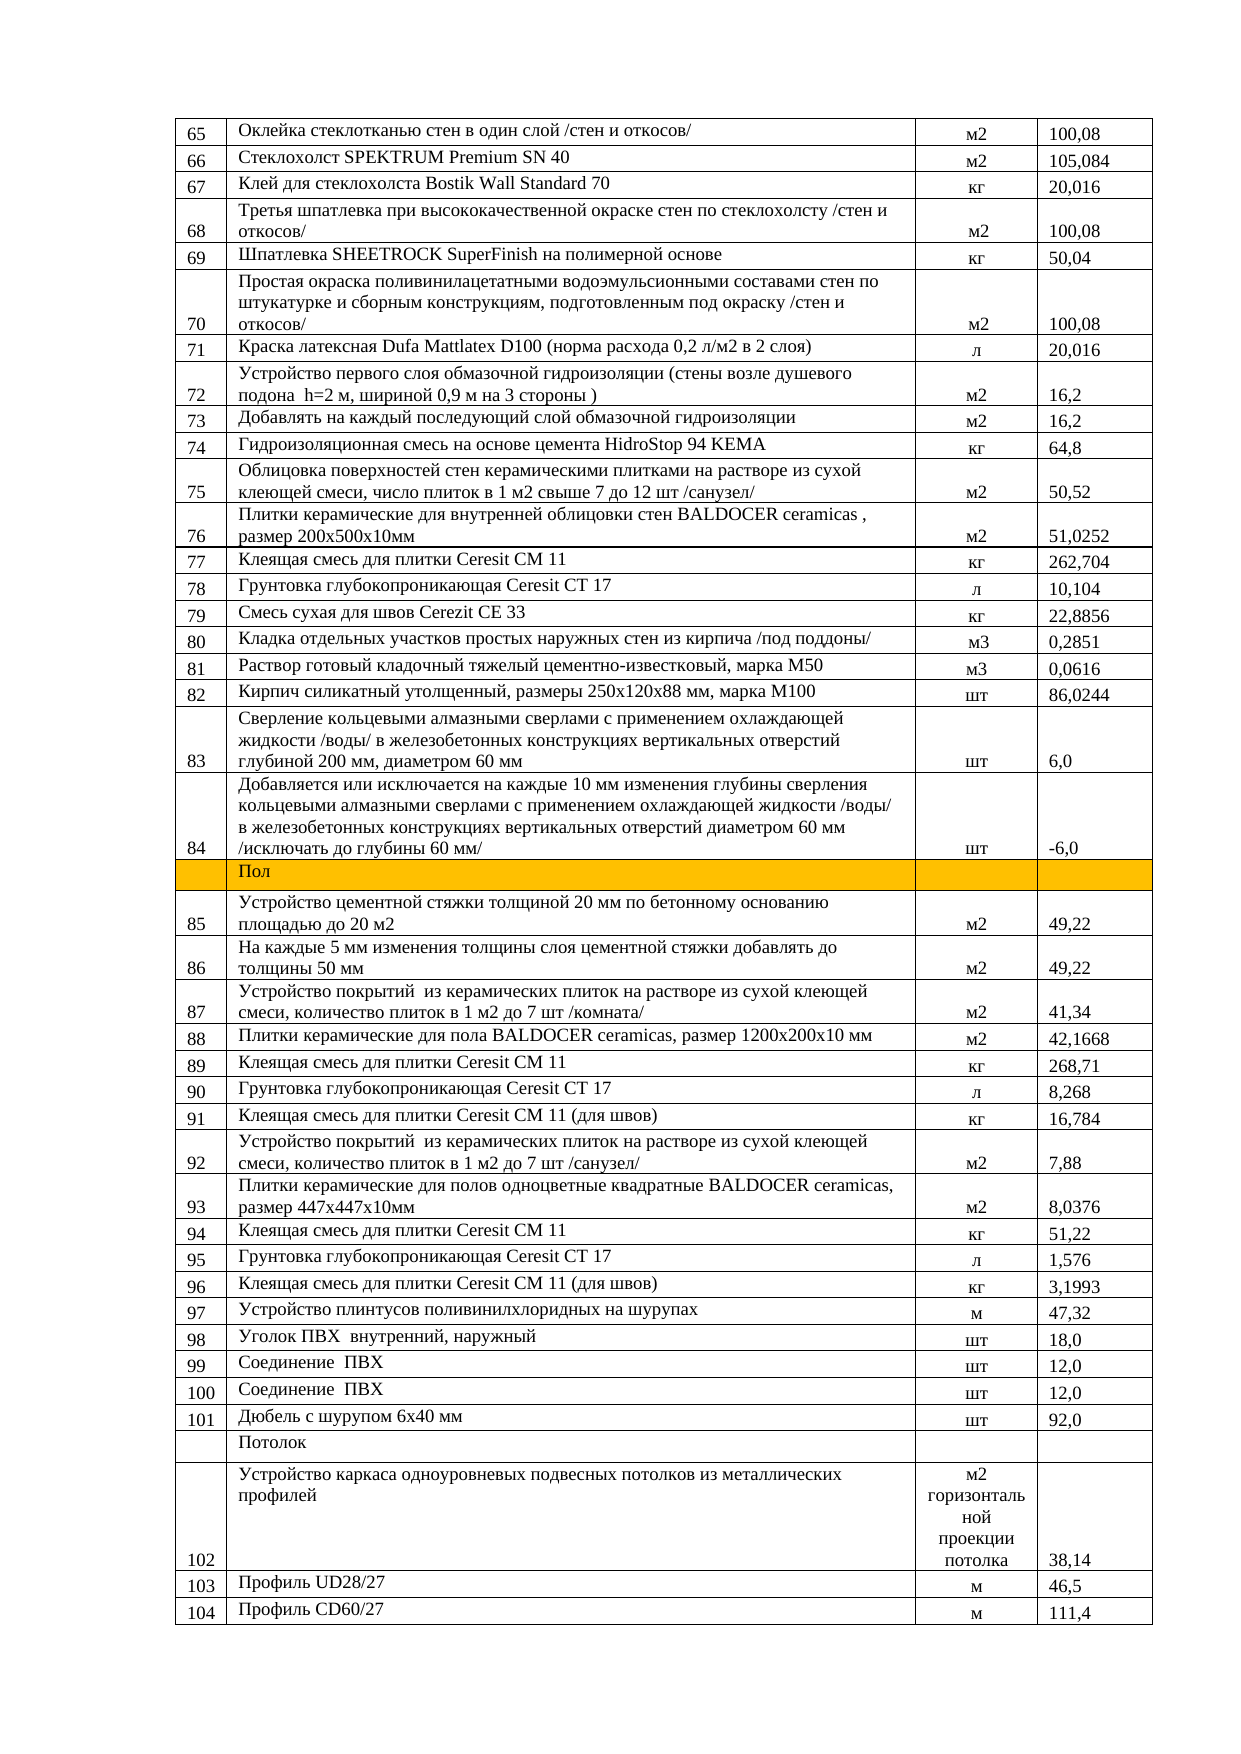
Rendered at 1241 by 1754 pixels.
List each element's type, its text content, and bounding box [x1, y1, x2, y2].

table_cell м2 [916, 362, 1037, 405]
table_cell 20,016 [1038, 172, 1152, 198]
table_cell Облицовка поверхностей стен керамическими плитками на растворе из сухой клеющей смеси, число плиток в 1 м2 свыше 7 до 12 шт /санузел/ [227, 459, 915, 502]
table_cell 86,0244 [1038, 680, 1152, 706]
table_cell 87 [176, 980, 226, 1023]
table_cell м2 [916, 1024, 1037, 1049]
table_cell м2 [916, 503, 1037, 546]
table_cell м2 [916, 1130, 1037, 1173]
table_cell 47,32 [1038, 1298, 1152, 1324]
table_cell 92,0 [1038, 1405, 1152, 1430]
table_cell м2 [916, 119, 1037, 145]
table_cell 12,0 [1038, 1351, 1152, 1377]
table_cell 70 [176, 270, 226, 334]
table_cell 82 [176, 680, 226, 706]
table_cell 101 [176, 1405, 226, 1430]
table_cell [176, 860, 226, 890]
table_cell кг [916, 601, 1037, 626]
table_cell Плитки керамические для внутренней облицовки стен BАLDОСЕR сеrаmісаs , размер 200х500х10мм [227, 503, 915, 546]
table_cell 95 [176, 1245, 226, 1271]
table_cell 75 [176, 459, 226, 502]
table_cell шт [916, 680, 1037, 706]
table_cell Грунтовка глубокопроникающая Ceresit CT 17 [227, 1245, 915, 1271]
table_cell 76 [176, 503, 226, 546]
table_cell Устройство покрытий из керамических плиток на растворе из сухой клеющей смеси, количество плиток в 1 м2 до 7 шт /комната/ [227, 980, 915, 1023]
table_cell 66 [176, 146, 226, 171]
table_cell кг [916, 1272, 1037, 1297]
table_cell 71 [176, 335, 226, 361]
table_cell 69 [176, 243, 226, 268]
table_cell 85 [176, 891, 226, 934]
table_cell 88 [176, 1024, 226, 1049]
table_cell Устройство каркаса одноуровневых подвесных потолков из металлических профилей [227, 1463, 915, 1570]
table_cell 104 [176, 1598, 226, 1623]
table_cell Соединение ПВХ [227, 1351, 915, 1377]
table_cell 67 [176, 172, 226, 198]
table_cell 86 [176, 936, 226, 979]
table_cell 78 [176, 574, 226, 599]
table_cell 80 [176, 627, 226, 653]
table_cell 73 [176, 406, 226, 432]
table_cell -6,0 [1038, 773, 1152, 859]
table_cell 100 [176, 1378, 226, 1403]
table_cell м2 [916, 199, 1037, 242]
table_cell 16,2 [1038, 406, 1152, 432]
table_cell м2 горизонтальной проекции потолка [916, 1463, 1037, 1570]
table_cell 97 [176, 1298, 226, 1324]
table_cell 105,084 [1038, 146, 1152, 171]
table_cell Потолок [227, 1431, 915, 1462]
table_cell л [916, 1245, 1037, 1271]
table_cell 51,0252 [1038, 503, 1152, 546]
table_cell Раствор готовый кладочный тяжелый цементно-известковый, марка М50 [227, 654, 915, 679]
table_cell На каждые 5 мм изменения толщины слоя цементной стяжки добавлять до толщины 50 мм [227, 936, 915, 979]
table_cell 83 [176, 707, 226, 772]
table_cell 77 [176, 548, 226, 573]
table_cell Устройство цементной стяжки толщиной 20 мм по бетонному основанию площадью до 20 м2 [227, 891, 915, 934]
table_cell [916, 860, 1037, 890]
table_cell Соединение ПВХ [227, 1378, 915, 1403]
table_cell 50,52 [1038, 459, 1152, 502]
table_cell Уголок ПВХ внутренний, наружный [227, 1325, 915, 1350]
table_cell 6,0 [1038, 707, 1152, 772]
table_cell кг [916, 433, 1037, 458]
table_cell м2 [916, 980, 1037, 1023]
table_cell Третья шпатлевка при высококачественной окраске стен по стеклохолсту /стен и откосов/ [227, 199, 915, 242]
table_cell шт [916, 1405, 1037, 1430]
table_cell 50,04 [1038, 243, 1152, 268]
table_cell кг [916, 1219, 1037, 1244]
table_cell Смесь сухая для швов Cerezit СЕ 33 [227, 601, 915, 626]
table_cell м2 [916, 270, 1037, 334]
table_cell Профиль UD28/27 [227, 1571, 915, 1597]
table_cell 99 [176, 1351, 226, 1377]
table_cell Кирпич силикатный утолщенный, размеры 250х120х88 мм, марка М100 [227, 680, 915, 706]
table_cell 10,104 [1038, 574, 1152, 599]
table_cell Устройство плинтусов поливинилхлоридных на шурупах [227, 1298, 915, 1324]
table_cell Краска латексная Dufa Mattlatex D100 (норма расхода 0,2 л/м2 в 2 слоя) [227, 335, 915, 361]
table_cell 81 [176, 654, 226, 679]
table_cell шт [916, 1351, 1037, 1377]
table_cell шт [916, 1378, 1037, 1403]
table_cell м2 [916, 406, 1037, 432]
table_cell шт [916, 773, 1037, 859]
table_cell Шпатлевка SHEETROCK SuperFinish на полимерной основе [227, 243, 915, 268]
table_cell 102 [176, 1463, 226, 1570]
table_cell Клеящая смесь для плитки Ceresit CM 11 [227, 548, 915, 573]
table_cell 72 [176, 362, 226, 405]
table_cell 100,08 [1038, 199, 1152, 242]
table_cell 89 [176, 1051, 226, 1076]
table_cell [1038, 1431, 1152, 1462]
table_cell 41,34 [1038, 980, 1152, 1023]
table_cell 96 [176, 1272, 226, 1297]
table_cell 0,2851 [1038, 627, 1152, 653]
table_cell 90 [176, 1077, 226, 1103]
table_cell 51,22 [1038, 1219, 1152, 1244]
table_cell 18,0 [1038, 1325, 1152, 1350]
table_cell шт [916, 1325, 1037, 1350]
table_cell м3 [916, 627, 1037, 653]
table_cell 7,88 [1038, 1130, 1152, 1173]
table_cell Клей для стеклохолста Bоstіk Wаll Stаndаrd 70 [227, 172, 915, 198]
table_cell 100,08 [1038, 270, 1152, 334]
table_cell 49,22 [1038, 936, 1152, 979]
table_cell Cтеклохолст SPEKTRUM Premium SN 40 [227, 146, 915, 171]
table_cell 12,0 [1038, 1378, 1152, 1403]
table_cell Гидроизоляционная смесь на основе цемента HidroStop 94 KEMA [227, 433, 915, 458]
table_cell Клеящая смесь для плитки Ceresit CM 11 (для швов) [227, 1272, 915, 1297]
table_cell 8,268 [1038, 1077, 1152, 1103]
table_cell Простая окраска поливинилацетатными водоэмульсионными составами стен по штукатурке и сборным конструкциям, подготовленным под окраску /стен и откосов/ [227, 270, 915, 334]
table_cell Клеящая смесь для плитки Ceresit CM 11 (для швов) [227, 1104, 915, 1129]
table_cell 64,8 [1038, 433, 1152, 458]
table_cell 74 [176, 433, 226, 458]
table_cell кг [916, 1051, 1037, 1076]
table_cell 3,1993 [1038, 1272, 1152, 1297]
table_cell л [916, 574, 1037, 599]
table_cell 46,5 [1038, 1571, 1152, 1597]
table_cell л [916, 335, 1037, 361]
table_cell Добавляется или исключается на каждые 10 мм изменения глубины сверления кольцевыми алмазными сверлами с применением охлаждающей жидкости /воды/ в железобетонных конструкциях вертикальных отверстий диаметром 60 мм /исключать до глубины 60 мм/ [227, 773, 915, 859]
table_cell 0,0616 [1038, 654, 1152, 679]
table_cell 103 [176, 1571, 226, 1597]
table_cell м2 [916, 459, 1037, 502]
table_cell Устройство первого слоя обмазочной гидроизоляции (стены возле душевого подона h=2 м, шириной 0,9 м на 3 стороны ) [227, 362, 915, 405]
table_cell 91 [176, 1104, 226, 1129]
table_cell м2 [916, 146, 1037, 171]
table_cell Кладка отдельных участков простых наружных стен из кирпича /под поддоны/ [227, 627, 915, 653]
table_cell 111,4 [1038, 1598, 1152, 1623]
table_cell Клеящая смесь для плитки Ceresit CM 11 [227, 1051, 915, 1076]
table_cell Профиль СD60/27 [227, 1598, 915, 1623]
table_cell 22,8856 [1038, 601, 1152, 626]
table_cell 42,1668 [1038, 1024, 1152, 1049]
table_cell Добавлять на каждый последующий слой обмазочной гидроизоляции [227, 406, 915, 432]
table_cell л [916, 1077, 1037, 1103]
table_cell Плитки керамические для пола BАLDОСЕR сеrаmісаs, размер 1200х200х10 мм [227, 1024, 915, 1049]
table_cell Оклейка стеклотканью стен в один слой /стен и откосов/ [227, 119, 915, 145]
table_cell 1,576 [1038, 1245, 1152, 1271]
table_cell Пол [227, 860, 915, 890]
table_cell м2 [916, 891, 1037, 934]
table_cell 68 [176, 199, 226, 242]
table_cell Дюбель с шурупом 6х40 мм [227, 1405, 915, 1430]
table_cell 8,0376 [1038, 1174, 1152, 1217]
table_cell 92 [176, 1130, 226, 1173]
table_cell 268,71 [1038, 1051, 1152, 1076]
table_cell 16,2 [1038, 362, 1152, 405]
table_cell 16,784 [1038, 1104, 1152, 1129]
table_cell Плитки керамические для полов одноцветные квадратные BАLDОСЕR сеrаmісаs, размер 447х447х10мм [227, 1174, 915, 1217]
table_cell шт [916, 707, 1037, 772]
table_cell 93 [176, 1174, 226, 1217]
table_cell Грунтовка глубокопроникающая Ceresit CT 17 [227, 574, 915, 599]
table_cell [916, 1431, 1037, 1462]
table_cell м [916, 1598, 1037, 1623]
table_cell кг [916, 1104, 1037, 1129]
table_cell м2 [916, 936, 1037, 979]
table_cell Грунтовка глубокопроникающая Ceresit CT 17 [227, 1077, 915, 1103]
table_cell Сверление кольцевыми алмазными сверлами с применением охлаждающей жидкости /воды/ в железобетонных конструкциях вертикальных отверстий глубиной 200 мм, диаметром 60 мм [227, 707, 915, 772]
table_cell 94 [176, 1219, 226, 1244]
table_cell 79 [176, 601, 226, 626]
table_cell кг [916, 243, 1037, 268]
table_cell 38,14 [1038, 1463, 1152, 1570]
table_cell 98 [176, 1325, 226, 1350]
table_cell 20,016 [1038, 335, 1152, 361]
table_cell 49,22 [1038, 891, 1152, 934]
table_cell [1038, 860, 1152, 890]
table_cell Клеящая смесь для плитки Ceresit CM 11 [227, 1219, 915, 1244]
table_cell Устройство покрытий из керамических плиток на растворе из сухой клеющей смеси, количество плиток в 1 м2 до 7 шт /санузел/ [227, 1130, 915, 1173]
table_cell 65 [176, 119, 226, 145]
table_cell 262,704 [1038, 548, 1152, 573]
table_cell 84 [176, 773, 226, 859]
table_cell м [916, 1571, 1037, 1597]
table_cell м [916, 1298, 1037, 1324]
table_cell м3 [916, 654, 1037, 679]
table_cell кг [916, 172, 1037, 198]
table_cell [176, 1431, 226, 1462]
table_cell кг [916, 548, 1037, 573]
table_cell 100,08 [1038, 119, 1152, 145]
table_cell м2 [916, 1174, 1037, 1217]
